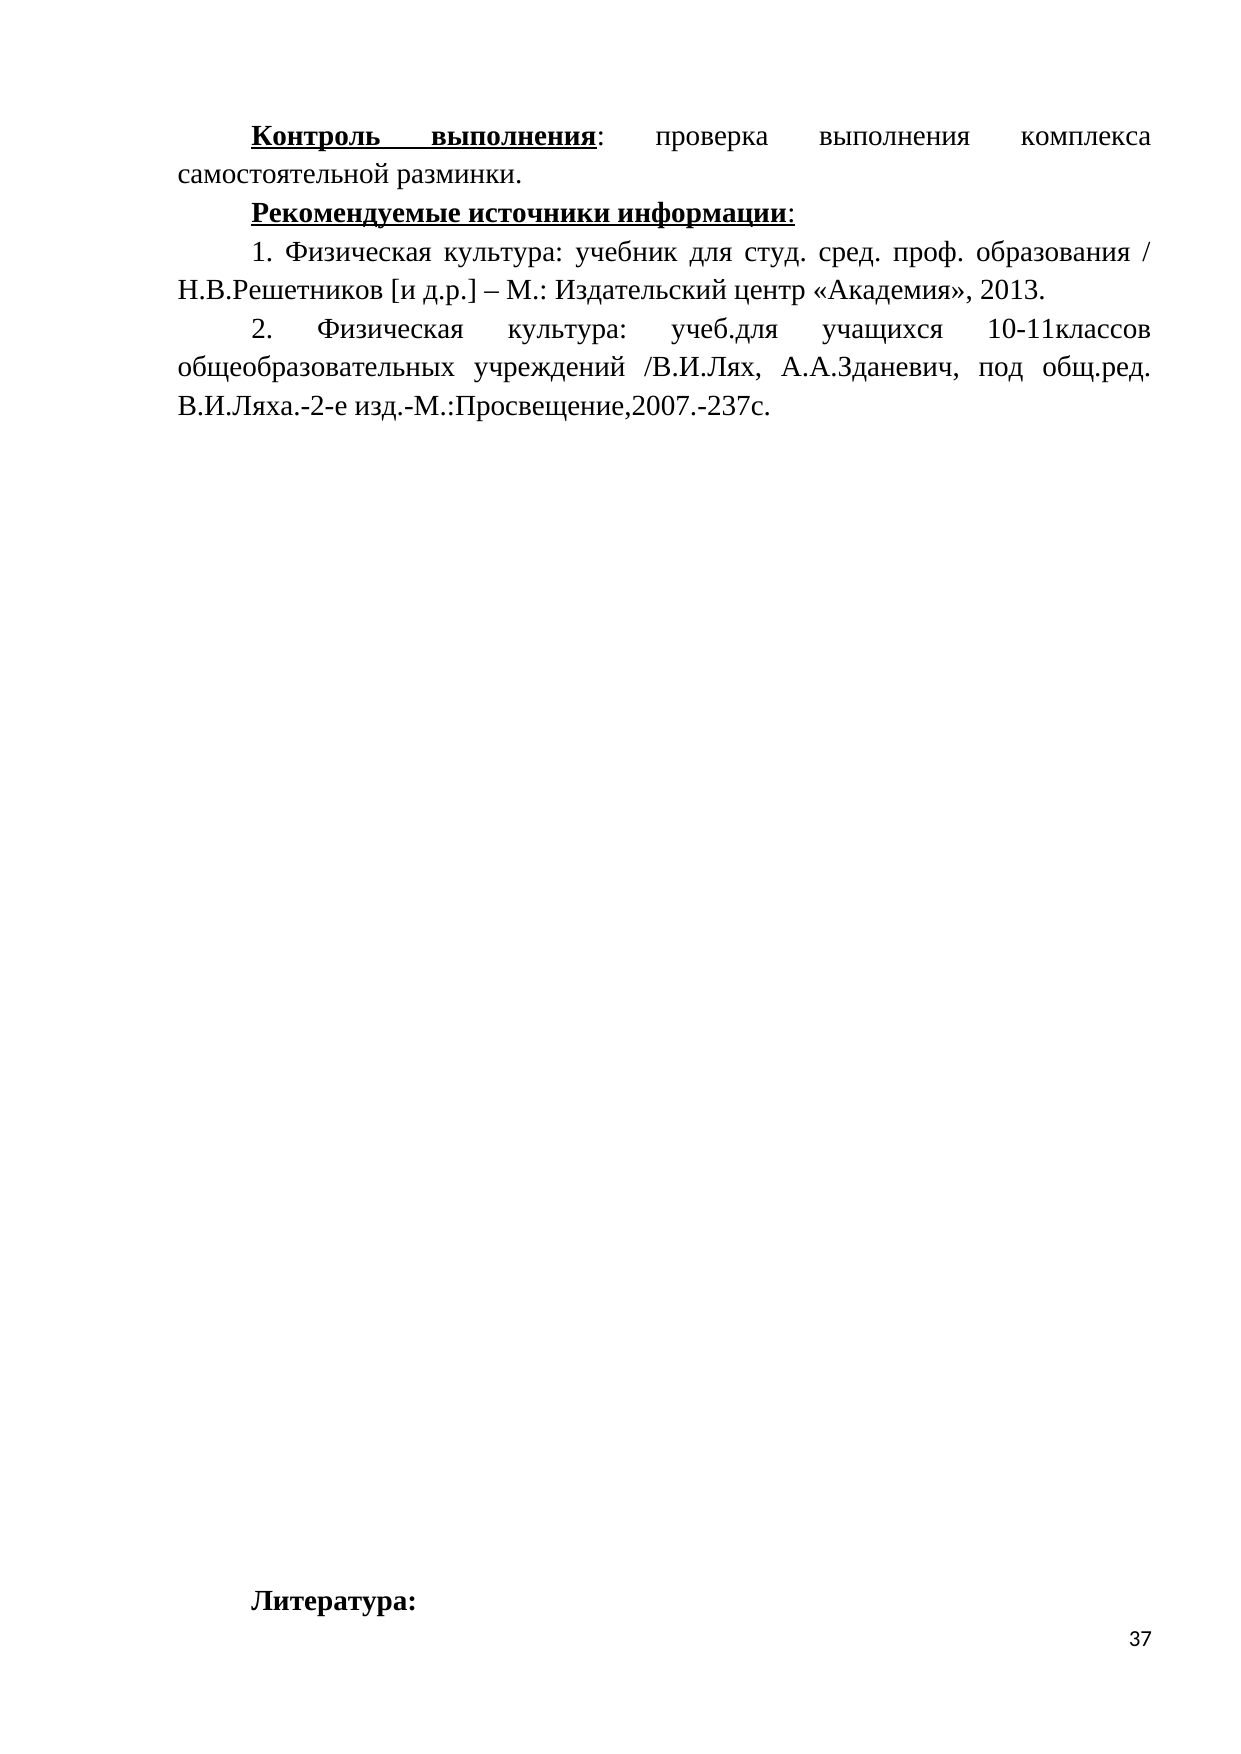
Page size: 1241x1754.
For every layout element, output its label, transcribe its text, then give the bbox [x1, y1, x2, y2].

text Контроль выполнения: проверка выполнения комплекса самостоятельной разминки. [177, 118, 1152, 190]
text 2. Физическая культура: учеб.для учащихся 10-11классов общеобразовательных учреждений /В.И.Лях, А.А.Зданевич, под общ.ред. В.И.Ляха.-2-е изд.-М.:Просвещение,2007.-237с. [177, 311, 1152, 421]
text Литература: [177, 1583, 1152, 1616]
subtitle Рекомендуемые источники информации: [177, 195, 1152, 229]
text 1. Физическая культура: учебник для студ. сред. проф. образования / Н.В.Решетников [и д.р.] – М.: Издательский центр «Академия», 2013. [177, 234, 1152, 306]
